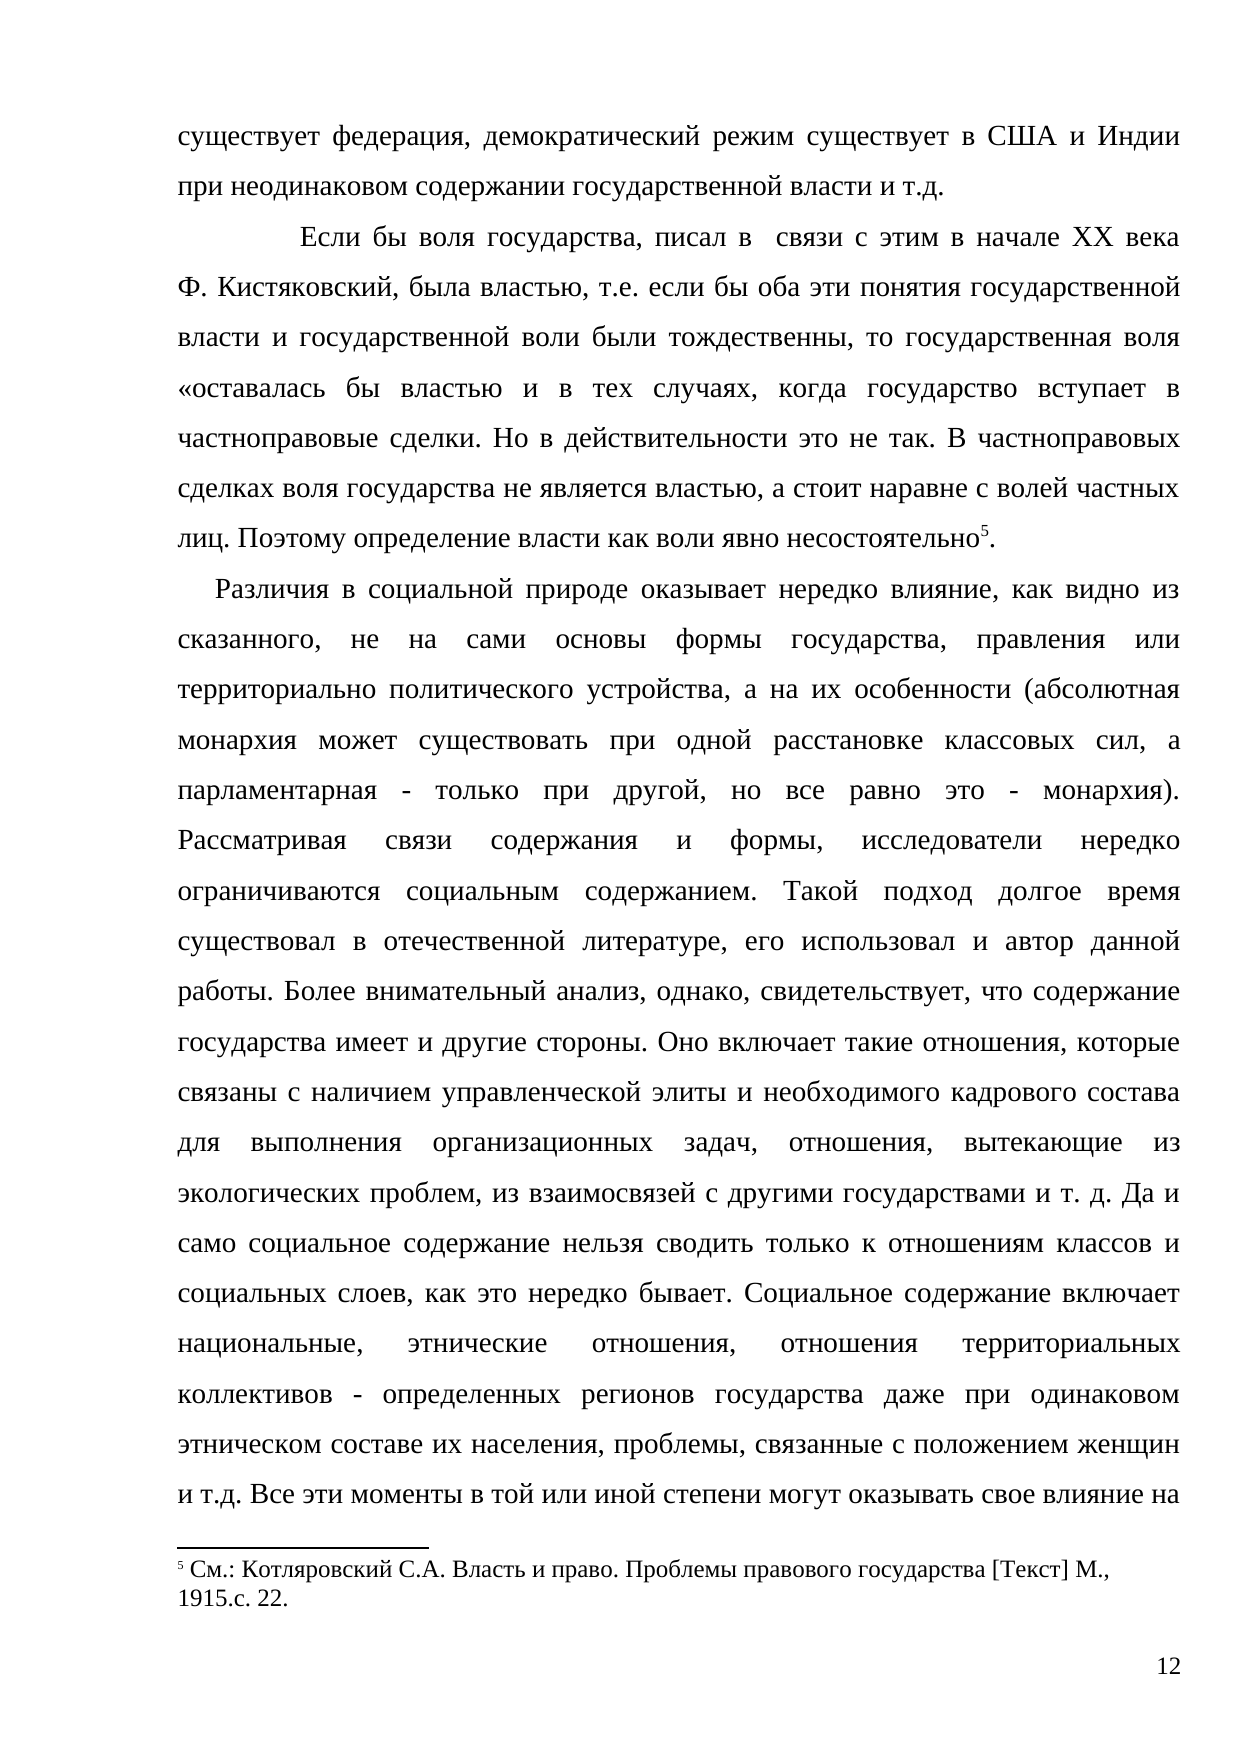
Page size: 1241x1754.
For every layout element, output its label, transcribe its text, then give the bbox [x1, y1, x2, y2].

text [177, 118, 1181, 202]
text Если бы воля государства, писал в связи с этим в начале ХХ века Ф. Кистяковский, была властью, т.е. если бы оба эти понятия государственной власти и государственной воли были тождественны, то государственная воля «оставалась бы властью и в тех случаях, когда государство вступает в частноправовые сделки. Но в действительности это не так. В частноправовых сделках воля государства не является властью, а стоит наравне с волей частных лиц. Поэтому определение власти как воли явно несостоятельно. [177, 219, 1181, 554]
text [177, 571, 1181, 1510]
